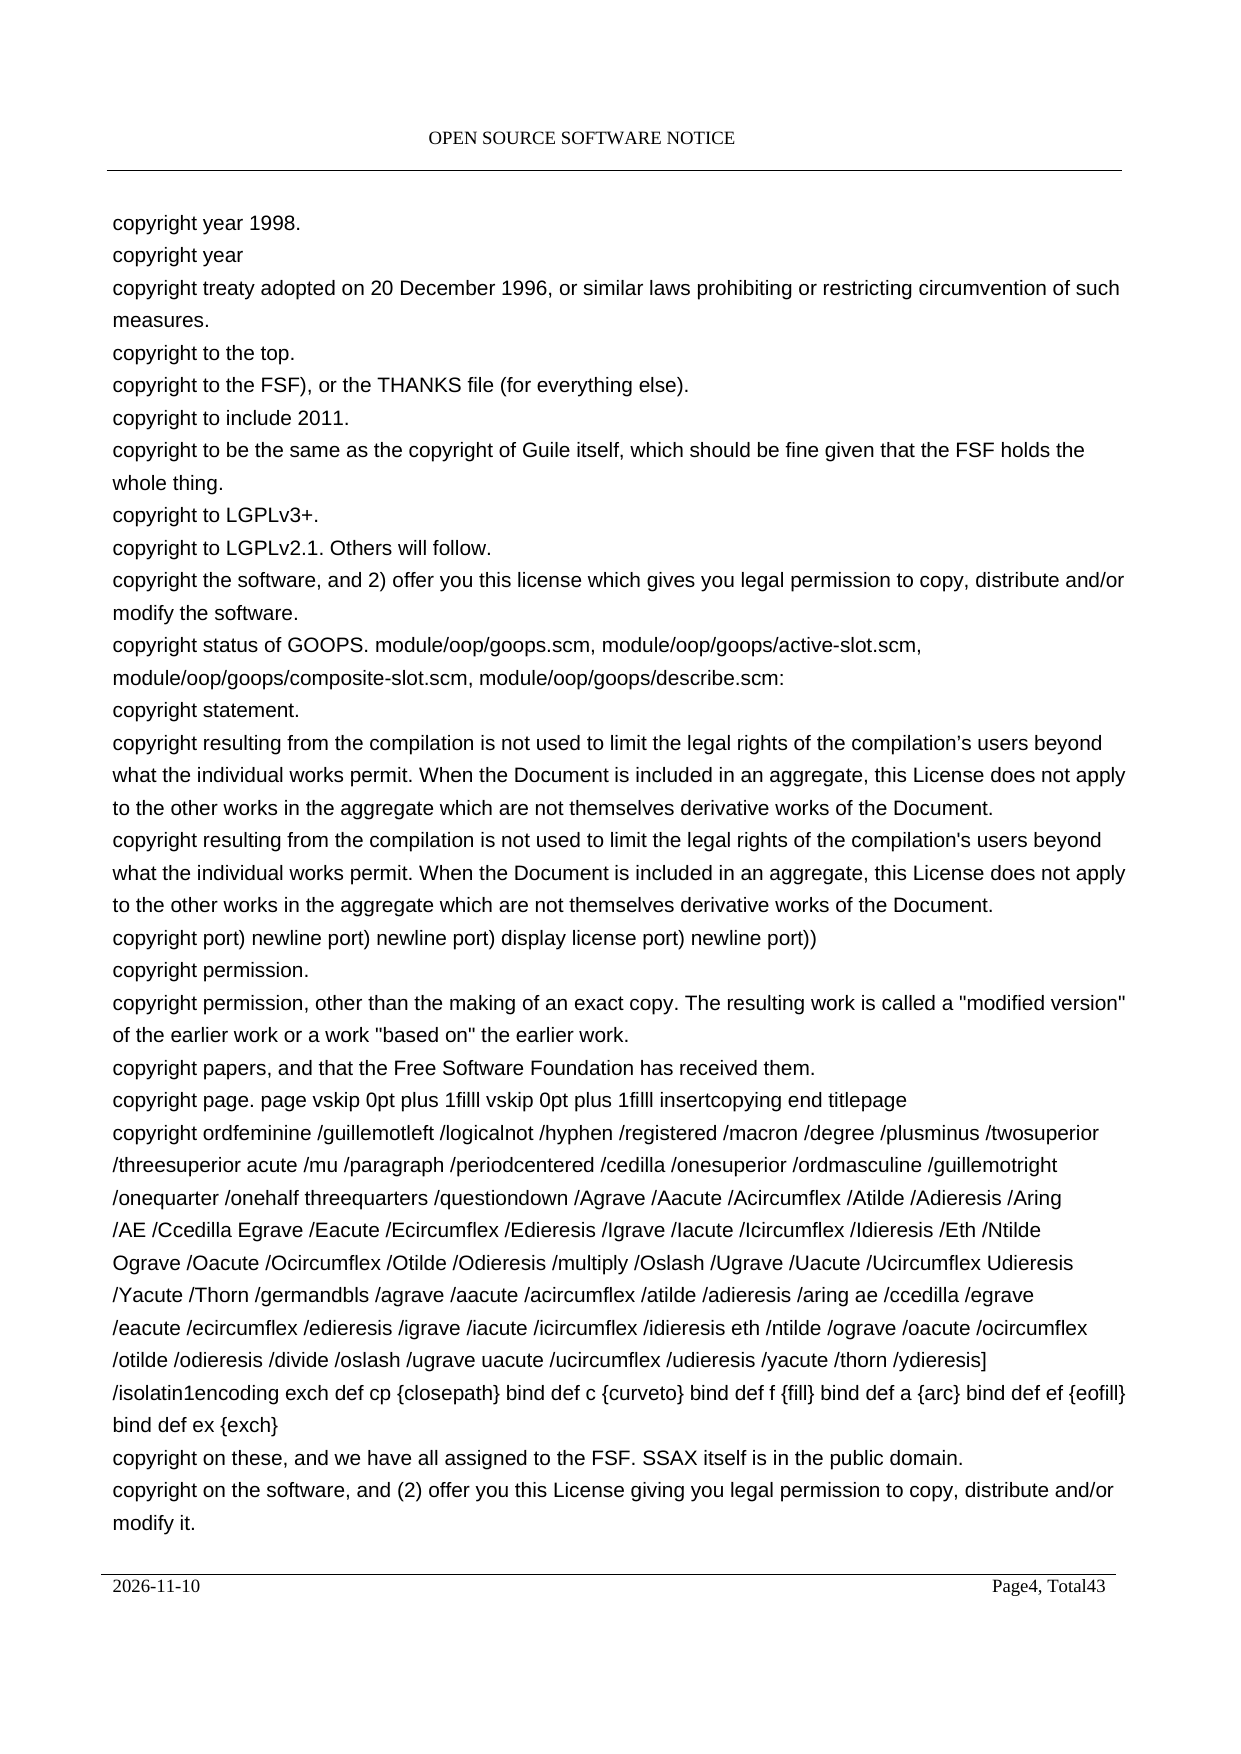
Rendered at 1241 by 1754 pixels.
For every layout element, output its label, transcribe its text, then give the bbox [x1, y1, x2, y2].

text copyright treaty adopted on 20 December 1996, or similar laws prohibiting or restricting circumvention of such measures. [112, 271, 1128, 336]
text copyright to LGPLv3+. [112, 499, 1128, 531]
text copyright to the FSF), or the THANKS file (for everything else). [112, 369, 1128, 401]
text copyright permission. [112, 954, 1128, 986]
text copyright to the top. [112, 336, 1128, 369]
text copyright the software, and 2) offer you this license which gives you legal permission to copy, distribute and/or modify the software. [112, 564, 1128, 629]
text copyright to be the same as the copyright of Guile itself, which should be fine given that the FSF holds the whole thing. [112, 434, 1128, 499]
text copyright status of GOOPS. module/oop/goops.scm, module/oop/goops/active-slot.scm, module/oop/goops/composite-slot.scm, module/oop/goops/describe.scm: [112, 629, 1128, 694]
text copyright statement. [112, 694, 1128, 726]
text copyright to LGPLv2.1. Others will follow. [112, 531, 1128, 564]
text copyright port) newline port) newline port) display license port) newline port)) [112, 921, 1128, 954]
text copyright resulting from the compilation is not used to limit the legal rights of the compilation’s users beyond what the individual works permit. When the Document is included in an aggregate, this License does not apply to the other works in the aggregate which are not themselves derivative works of the Document. [112, 726, 1128, 824]
text copyright ordfeminine /guillemotleft /logicalnot /hyphen /registered /macron /degree /plusminus /twosuperior /threesuperior acute /mu /paragraph /periodcentered /cedilla /onesuperior /ordmasculine /guillemotright /onequarter /onehalf threequarters /questiondown /Agrave /Aacute /Acircumflex /Atilde /Adieresis /Aring /AE /Ccedilla Egrave /Eacute /Ecircumflex /Edieresis /Igrave /Iacute /Icircumflex /Idieresis /Eth /Ntilde Ograve /Oacute /Ocircumflex /Otilde /Odieresis /multiply /Oslash /Ugrave /Uacute /Ucircumflex Udieresis /Yacute /Thorn /germandbls /agrave /aacute /acircumflex /atilde /adieresis /aring ae /ccedilla /egrave /eacute /ecircumflex /edieresis /igrave /iacute /icircumflex /idieresis eth /ntilde /ograve /oacute /ocircumflex /otilde /odieresis /divide /oslash /ugrave uacute /ucircumflex /udieresis /yacute /thorn /ydieresis] /isolatin1encoding exch def cp {closepath} bind def c {curveto} bind def f {fill} bind def a {arc} bind def ef {eofill} bind def ex {exch} [112, 1116, 1128, 1441]
text copyright to include 2011. [112, 401, 1128, 434]
text copyright page. page vskip 0pt plus 1filll vskip 0pt plus 1filll insertcopying end titlepage [112, 1084, 1128, 1116]
text copyright year [112, 239, 1128, 271]
text copyright year 1998. [112, 206, 1128, 239]
text copyright on the software, and (2) offer you this License giving you legal permission to copy, distribute and/or modify it. [112, 1474, 1128, 1539]
text copyright permission, other than the making of an exact copy. The resulting work is called a "modified version" of the earlier work or a work "based on" the earlier work. [112, 986, 1128, 1051]
text copyright on these, and we have all assigned to the FSF. SSAX itself is in the public domain. [112, 1441, 1128, 1474]
text copyright resulting from the compilation is not used to limit the legal rights of the compilation's users beyond what the individual works permit. When the Document is included in an aggregate, this License does not apply to the other works in the aggregate which are not themselves derivative works of the Document. [112, 824, 1128, 921]
text copyright papers, and that the Free Software Foundation has received them. [112, 1051, 1128, 1084]
